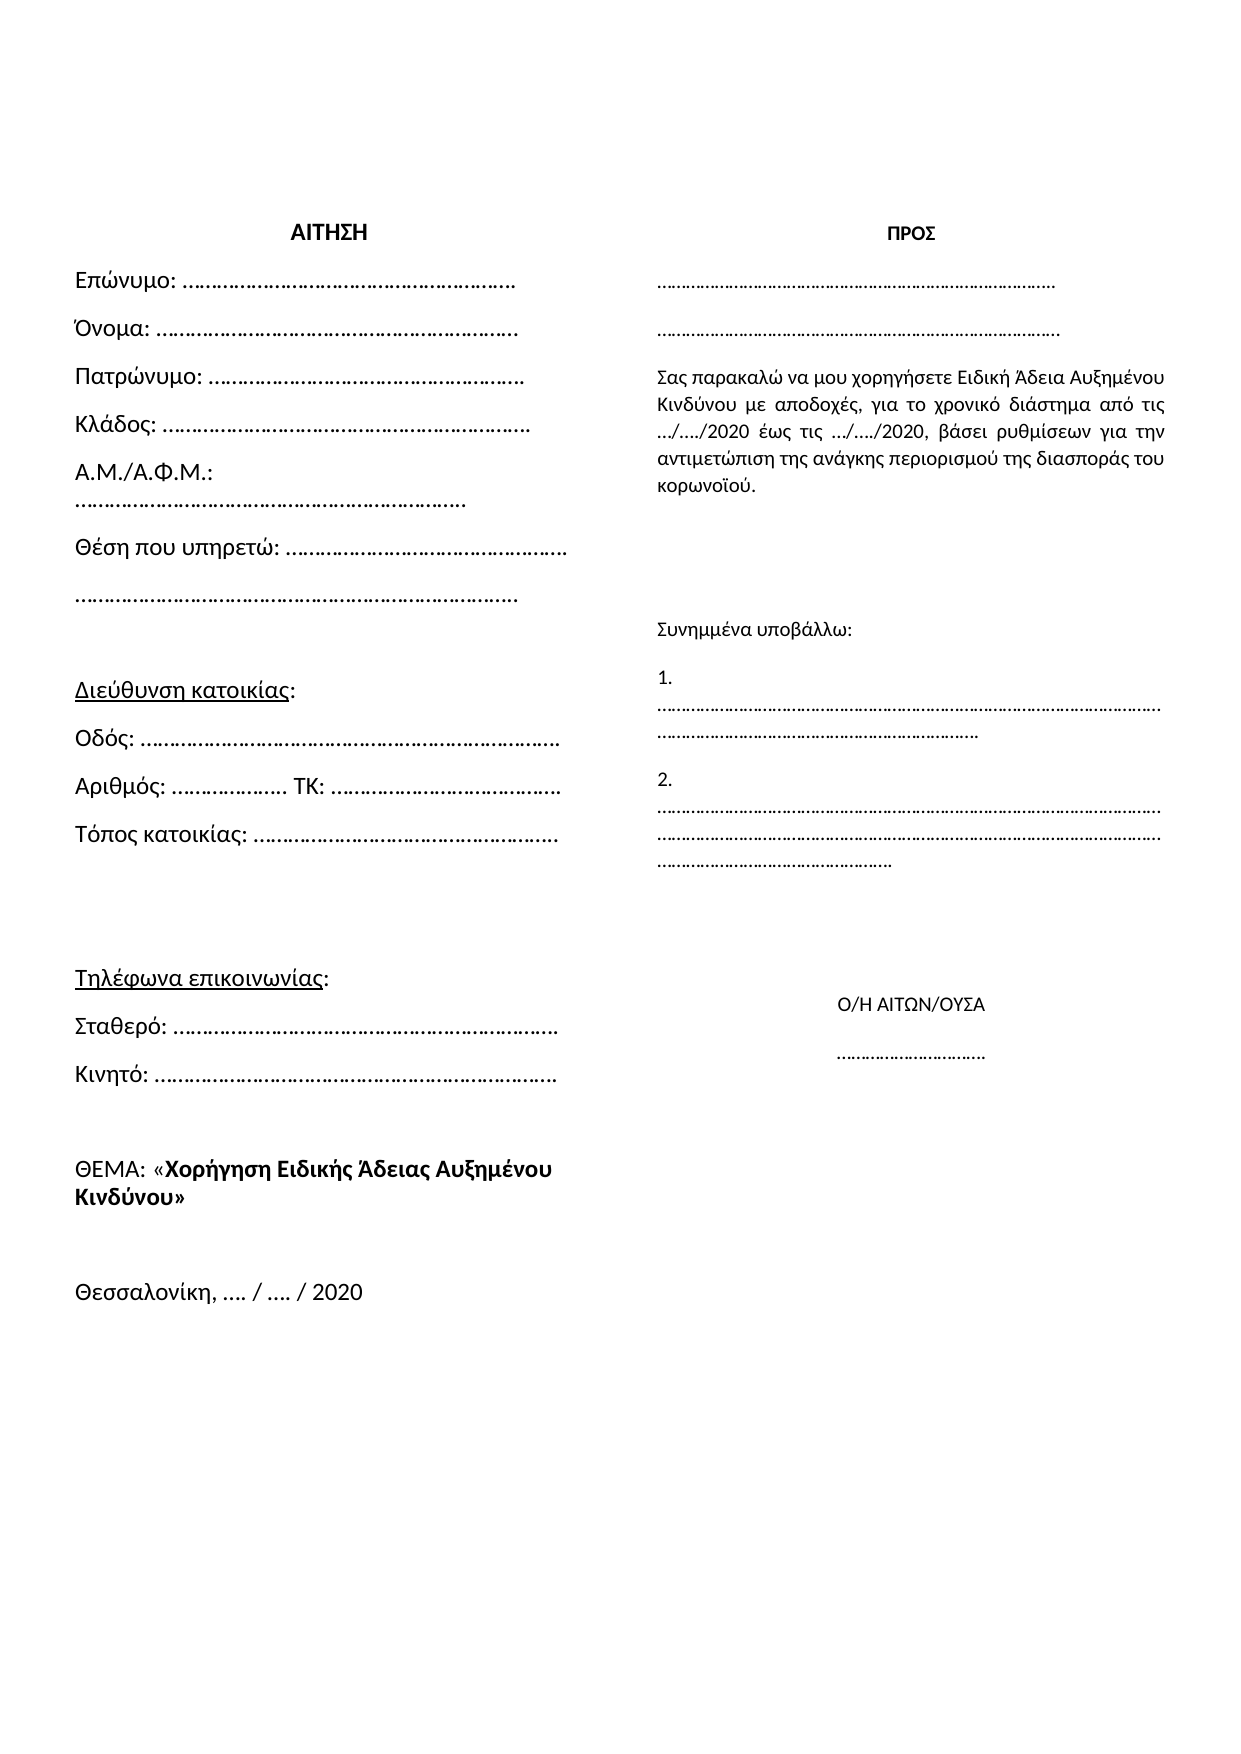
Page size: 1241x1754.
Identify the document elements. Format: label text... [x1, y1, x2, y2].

text Κλάδος: ………………………………………………………. [75, 410, 583, 437]
text Τηλέφωνα επικοινωνίας: [75, 964, 583, 992]
text 2. ……………………………………………………………………………………………………………………………………………………………………………………………………………………………………. [657, 764, 1165, 873]
text ………………………………………………………………………… [657, 314, 1165, 342]
text Σταθερό: …………………………………………………………. [75, 1012, 583, 1039]
text 1. ………………………………………………………………………………………………………………………………………………………. [657, 662, 1165, 744]
text Αριθμός: ……………….. ΤΚ: …………………………………. [75, 773, 583, 800]
text ΑΙΤΗΣΗ [75, 219, 583, 246]
text Τόπος κατοικίας: …………………………………………….. [75, 821, 583, 848]
text Κινητό: ……………………………………………………………. [75, 1060, 583, 1087]
text ……………………………………………………………………….. [657, 267, 1165, 294]
text Α.Μ./Α.Φ.Μ.: ………………………………………………………….. [75, 458, 583, 512]
text Σας παρακαλώ να μου χορηγήσετε Ειδική Άδεια Αυξημένου Κινδύνου με αποδοχές, για το χρονικό διάστημα από τις …/…./2020 έως τις …/…./2020, βάσει ρυθμίσεων για την αντιμετώπιση της ανάγκης περιορισμού της διασποράς του κορωνοϊού. [657, 362, 1165, 498]
text Επώνυμο: …………………………………………………. [75, 267, 583, 294]
text Θεσσαλονίκη, …. / …. / 2020 [75, 1279, 583, 1306]
text Διεύθυνση κατοικίας: [75, 677, 583, 704]
text ………………………………………………………………….. [75, 581, 583, 608]
text ΠΡΟΣ [657, 219, 1165, 246]
text Όνομα: ……………………………………………………… [75, 314, 583, 342]
text Ο/Η ΑΙΤΩΝ/ΟΥΣΑ [657, 989, 1165, 1017]
text Οδός: ………………………………………………………………. [75, 725, 583, 752]
text ΘΕΜΑ: «Χορήγηση Ειδικής Άδειας Αυξημένου Κινδύνου» [75, 1156, 583, 1210]
text Θέση που υπηρετώ: …………………………………………. [75, 533, 583, 560]
text Πατρώνυμο: ………………………………………………. [75, 362, 583, 389]
text Συνημμένα υποβάλλω: [657, 614, 1165, 642]
text …………………………. [657, 1037, 1165, 1064]
